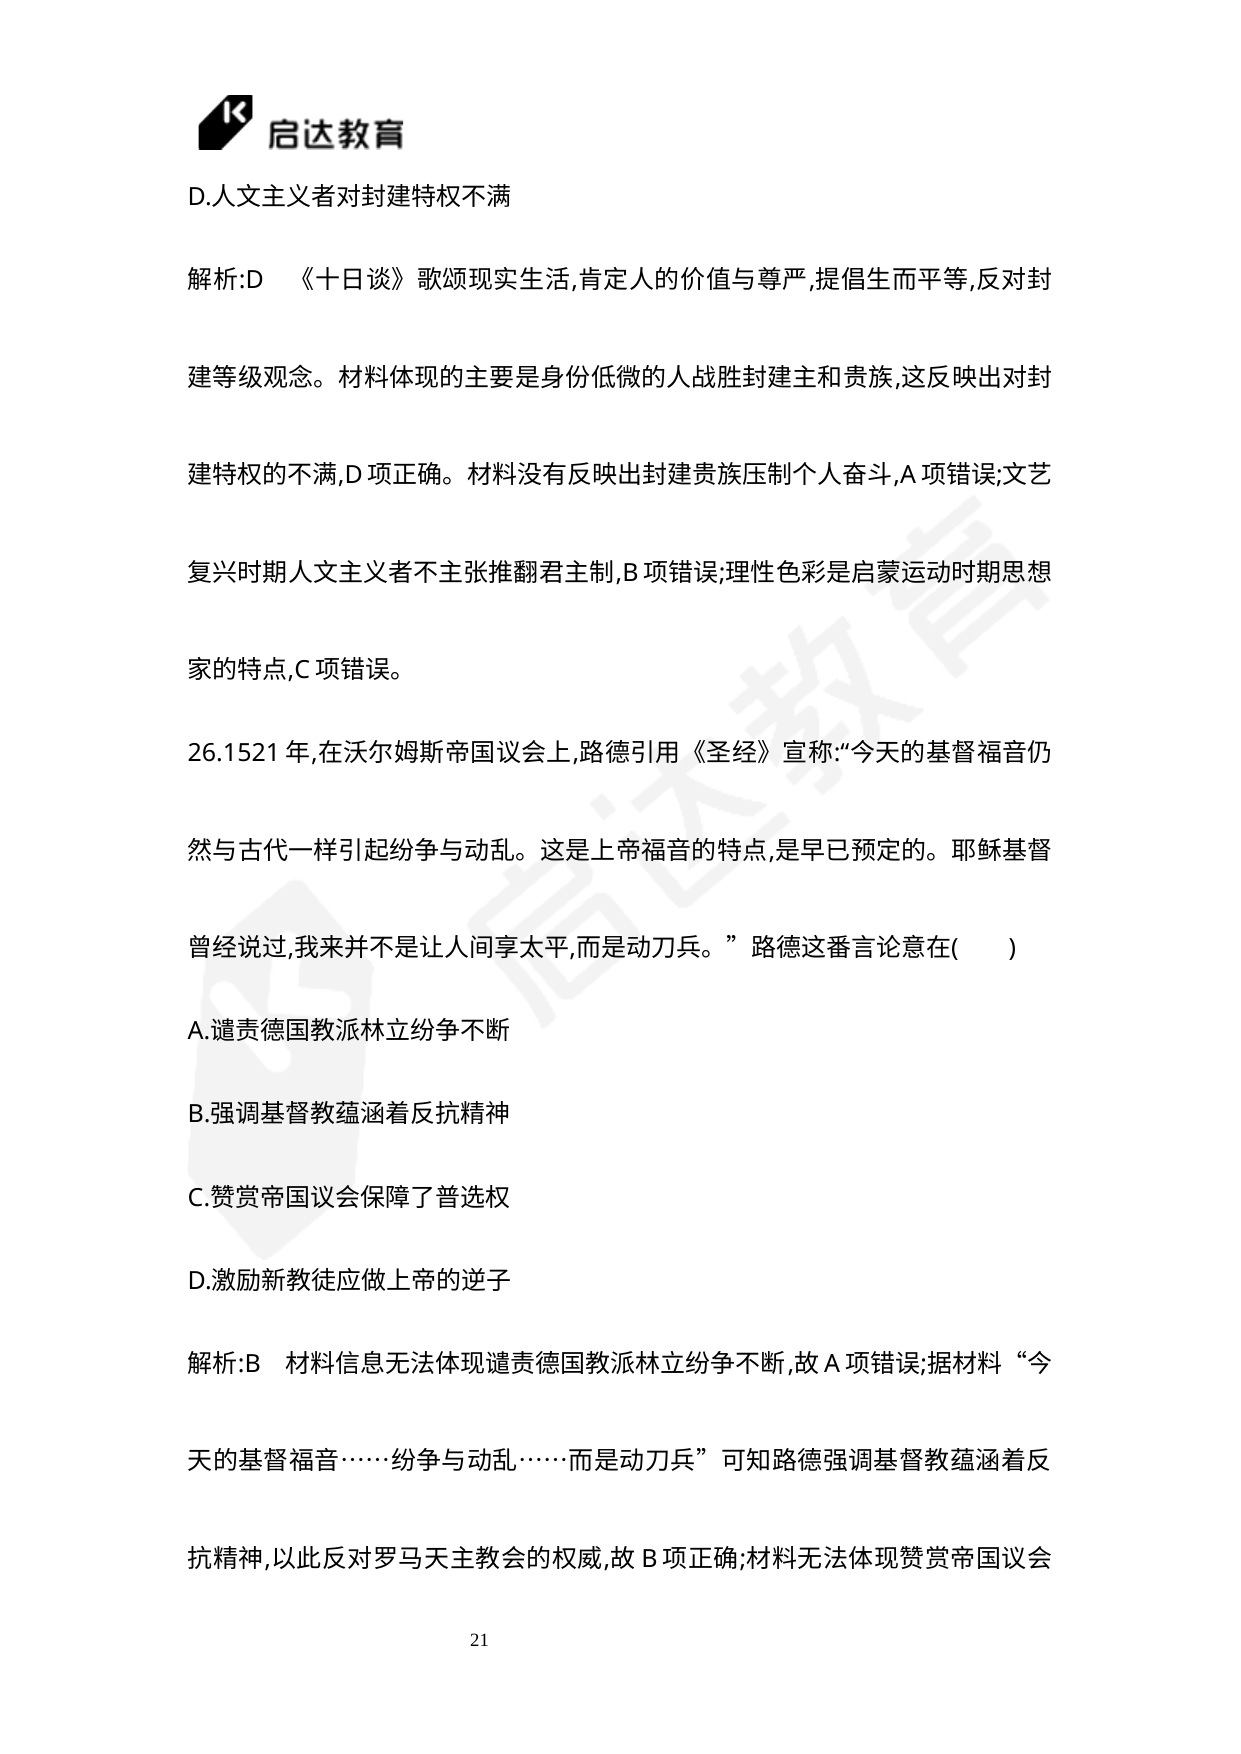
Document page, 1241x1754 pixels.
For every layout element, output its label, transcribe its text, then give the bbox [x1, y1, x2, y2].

text D.人文主义者对封建特权不满 [187, 162, 1053, 227]
text B.强调基督教蕴涵着反抗精神 [187, 1079, 1053, 1144]
text D.激励新教徒应做上帝的逆子 [187, 1246, 1053, 1311]
text 26.1521年,在沃尔姆斯帝国议会上,路德引用《圣经》宣称:“今天的基督福音仍然与古代一样引起纷争与动乱。这是上帝福音的特点,是早已预定的。耶稣基督曾经说过,我来并不是让人间享太平,而是动刀兵。”路德这番言论意在( ) [187, 718, 1053, 978]
text A.谴责德国教派林立纷争不断 [187, 996, 1053, 1061]
picture [198, 95, 404, 150]
text C.赞赏帝国议会保障了普选权 [187, 1163, 1053, 1228]
text 解析:D 《十日谈》歌颂现实生活,肯定人的价值与尊严,提倡生而平等,反对封建等级观念。材料体现的主要是身份低微的人战胜封建主和贵族,这反映出对封建特权的不满,D项正确。材料没有反映出封建贵族压制个人奋斗,A项错误;文艺复兴时期人文主义者不主张推翻君主制,B项错误;理性色彩是启蒙运动时期思想家的特点,C项错误。 [187, 245, 1053, 700]
